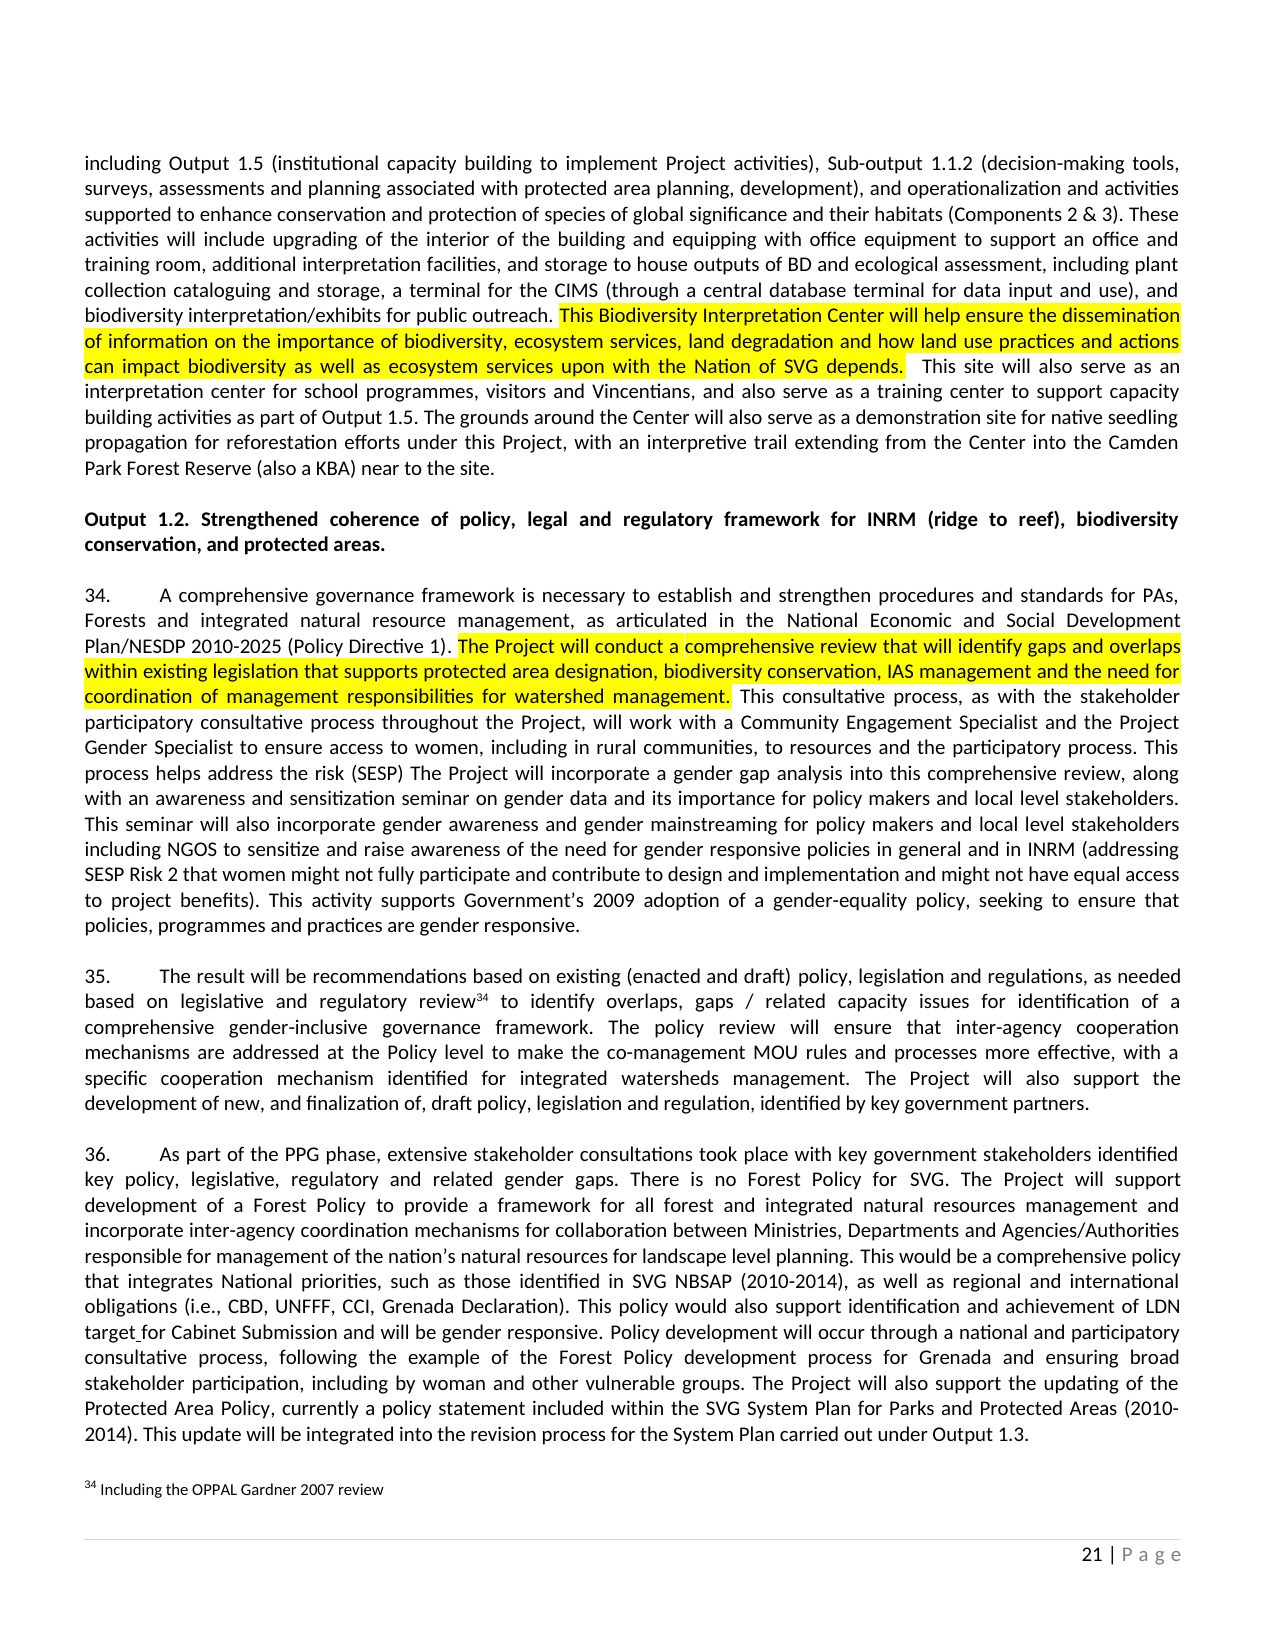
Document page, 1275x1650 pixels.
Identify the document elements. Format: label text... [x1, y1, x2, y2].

list The result will be recommendations based on existing (enacted and draft) policy, legislation and regulations, as needed based on legislative and regulatory review to identify overlaps, gaps / related capacity issues for identification of a comprehensive gender-inclusive governance framework. The policy review will ensure that inter-agency cooperation mechanisms are addressed at the Policy level to make the co-management MOU rules and processes more effective, with a specific cooperation mechanism identified for integrated watersheds management. The Project will also support the development of new, and finalization of, draft policy, legislation and regulation, identified by key government partners. [84, 963, 1181, 1116]
list A comprehensive governance framework is necessary to establish and strengthen procedures and standards for PAs, Forests and integrated natural resource management, as articulated in the National Economic and Social Development Plan/NESDP 2010-2025 (Policy Directive 1). The Project will conduct a comprehensive review that will identify gaps and overlaps within existing legislation that supports protected area designation, biodiversity conservation, IAS management and the need for coordination of management responsibilities for watershed management. This consultative process, as with the stakeholder participatory consultative process throughout the Project, will work with a Community Engagement Specialist and the Project Gender Specialist to ensure access to women, including in rural communities, to resources and the participatory process. This process helps address the risk (SESP) The Project will incorporate a gender gap analysis into this comprehensive review, along with an awareness and sensitization seminar on gender data and its importance for policy makers and local level stakeholders. This seminar will also incorporate gender awareness and gender mainstreaming for policy makers and local level stakeholders including NGOS to sensitize and raise awareness of the need for gender responsive policies in general and in INRM (addressing SESP Risk 2 that women might not fully participate and contribute to design and implementation and might not have equal access to project benefits). This activity supports Government’s 2009 adoption of a gender-equality policy, seeking to ensure that policies, programmes and practices are gender responsive. [84, 684, 1181, 938]
list As part of the PPG phase, extensive stakeholder consultations took place with key government stakeholders identified key policy, legislative, regulatory and related gender gaps. There is no Forest Policy for SVG. The Project will support development of a Forest Policy to provide a framework for all forest and integrated natural resources management and incorporate inter-agency coordination mechanisms for collaboration between Ministries, Departments and Agencies/Authorities responsible for management of the nation’s natural resources for landscape level planning. This would be a comprehensive policy that integrates National priorities, such as those identified in SVG NBSAP (2010-2014), as well as regional and international obligations (i.e., CBD, UNFFF, CCI, Grenada Declaration). This policy would also support identification and achievement of LDN target for Cabinet Submission and will be gender responsive. Policy development will occur through a national and participatory consultative process, following the example of the Forest Policy development process for Grenada and ensuring broad stakeholder participation, including by woman and other vulnerable groups. The Project will also support the updating of the Protected Area Policy, currently a policy statement included within the SVG System Plan for Parks and Protected Areas (2010-2014). This update will be integrated into the revision process for the System Plan carried out under Output 1.3. [84, 1141, 1181, 1446]
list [84, 150, 1181, 328]
text Output 1.2. Strengthened coherence of policy, legal and regulatory framework for INRM (ridge to reef), biodiversity conservation, and protected areas. [84, 506, 1181, 557]
